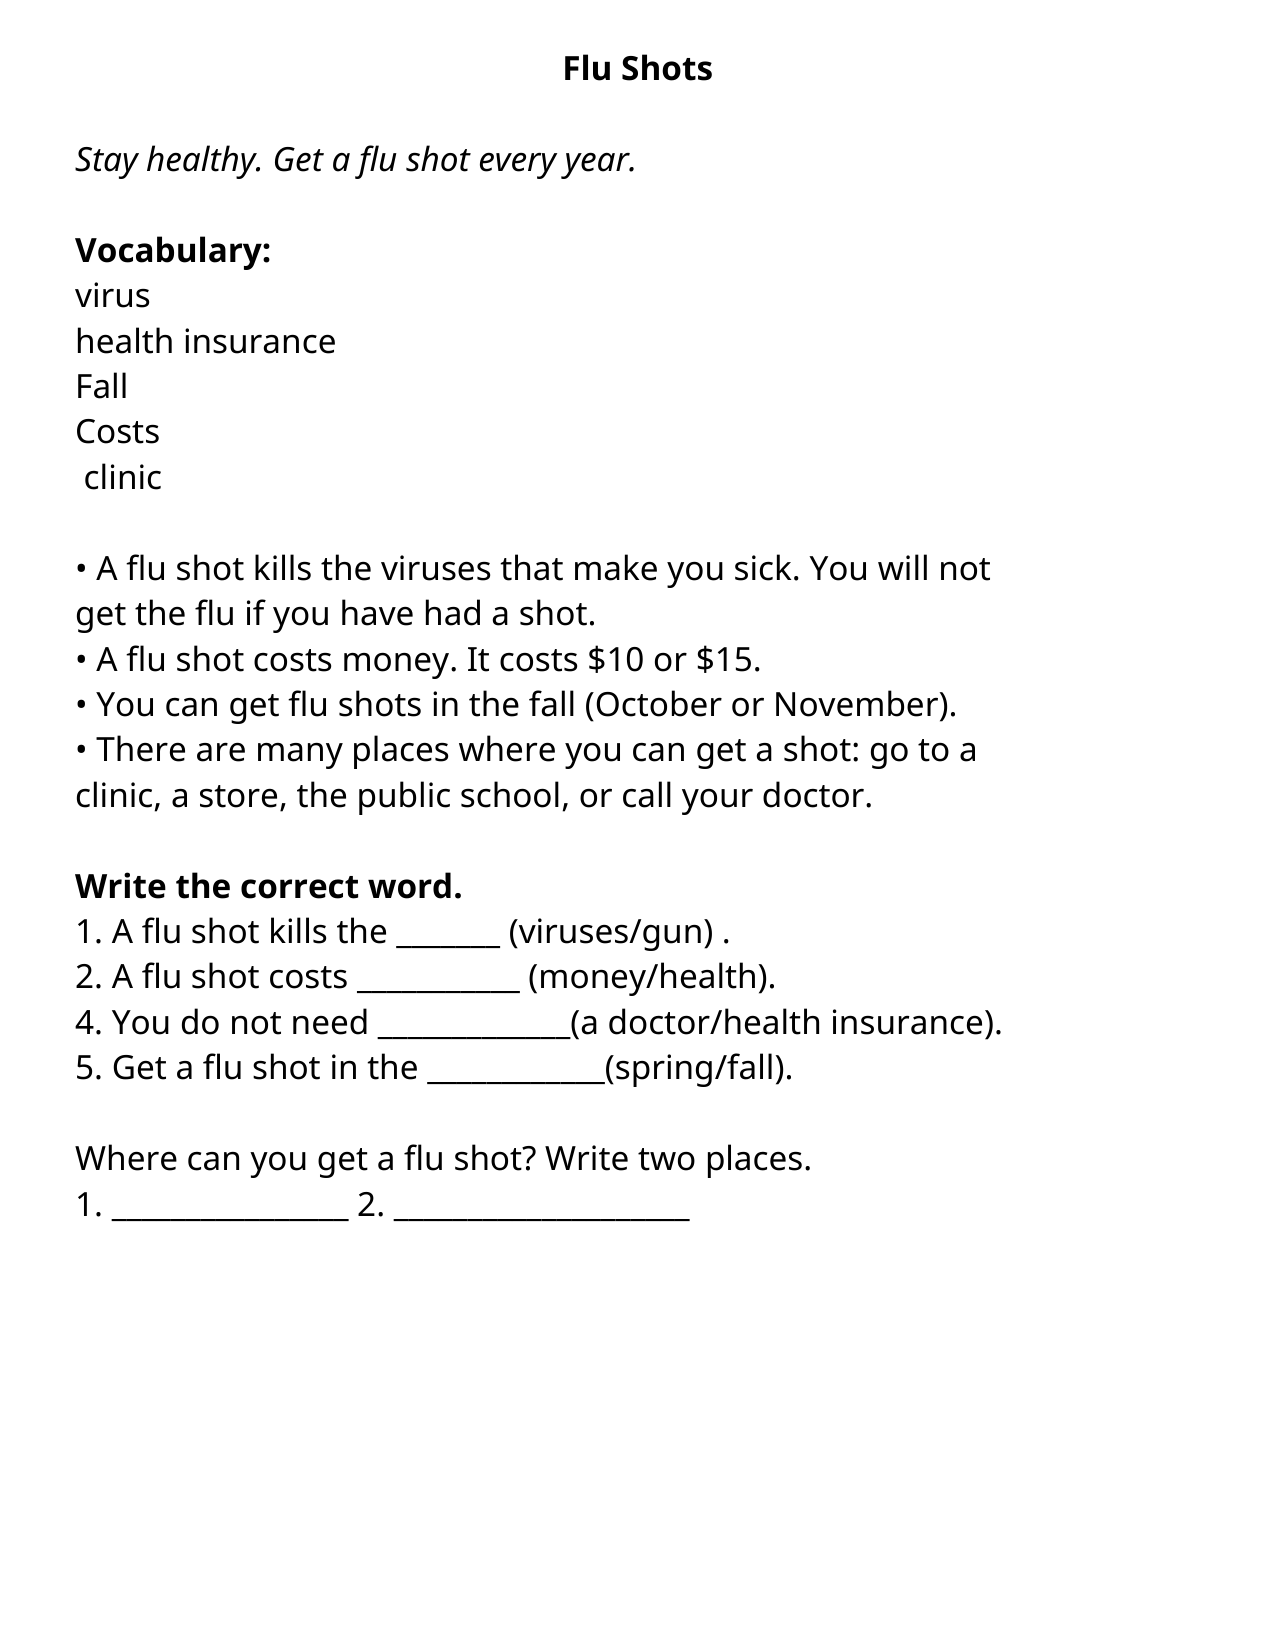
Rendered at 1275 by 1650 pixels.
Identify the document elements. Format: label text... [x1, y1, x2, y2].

text Flu Shots [75, 45, 1200, 90]
text 1. ________________ 2. ____________________ [75, 1180, 1200, 1226]
text 1. A flu shot kills the _______ (viruses/gun) . [75, 908, 1200, 953]
text • There are many places where you can get a shot: go to a [75, 726, 1200, 772]
text 4. You do not need _____________(a doctor/health insurance). [75, 999, 1200, 1044]
text • You can get flu shots in the fall (October or November). [75, 681, 1200, 726]
text 2. A flu shot costs ___________ (money/health). [75, 953, 1200, 999]
text Write the correct word. [75, 862, 1200, 908]
text Fall [75, 363, 1200, 408]
text Where can you get a flu shot? Write two places. [75, 1135, 1200, 1180]
text Vocabulary: [75, 227, 1200, 272]
text clinic, a store, the public school, or call your doctor. [75, 772, 1200, 817]
text health insurance [75, 317, 1200, 363]
text clinic [75, 454, 1200, 499]
text • A flu shot costs money. It costs $10 or $15. [75, 635, 1200, 681]
text Stay healthy. Get a flu shot every year. [75, 136, 1200, 181]
text • A flu shot kills the viruses that make you sick. You will not [75, 544, 1200, 590]
text get the flu if you have had a shot. [75, 590, 1200, 635]
text 5. Get a flu shot in the ____________(spring/fall). [75, 1044, 1200, 1089]
text virus [75, 272, 1200, 317]
text Costs [75, 408, 1200, 454]
